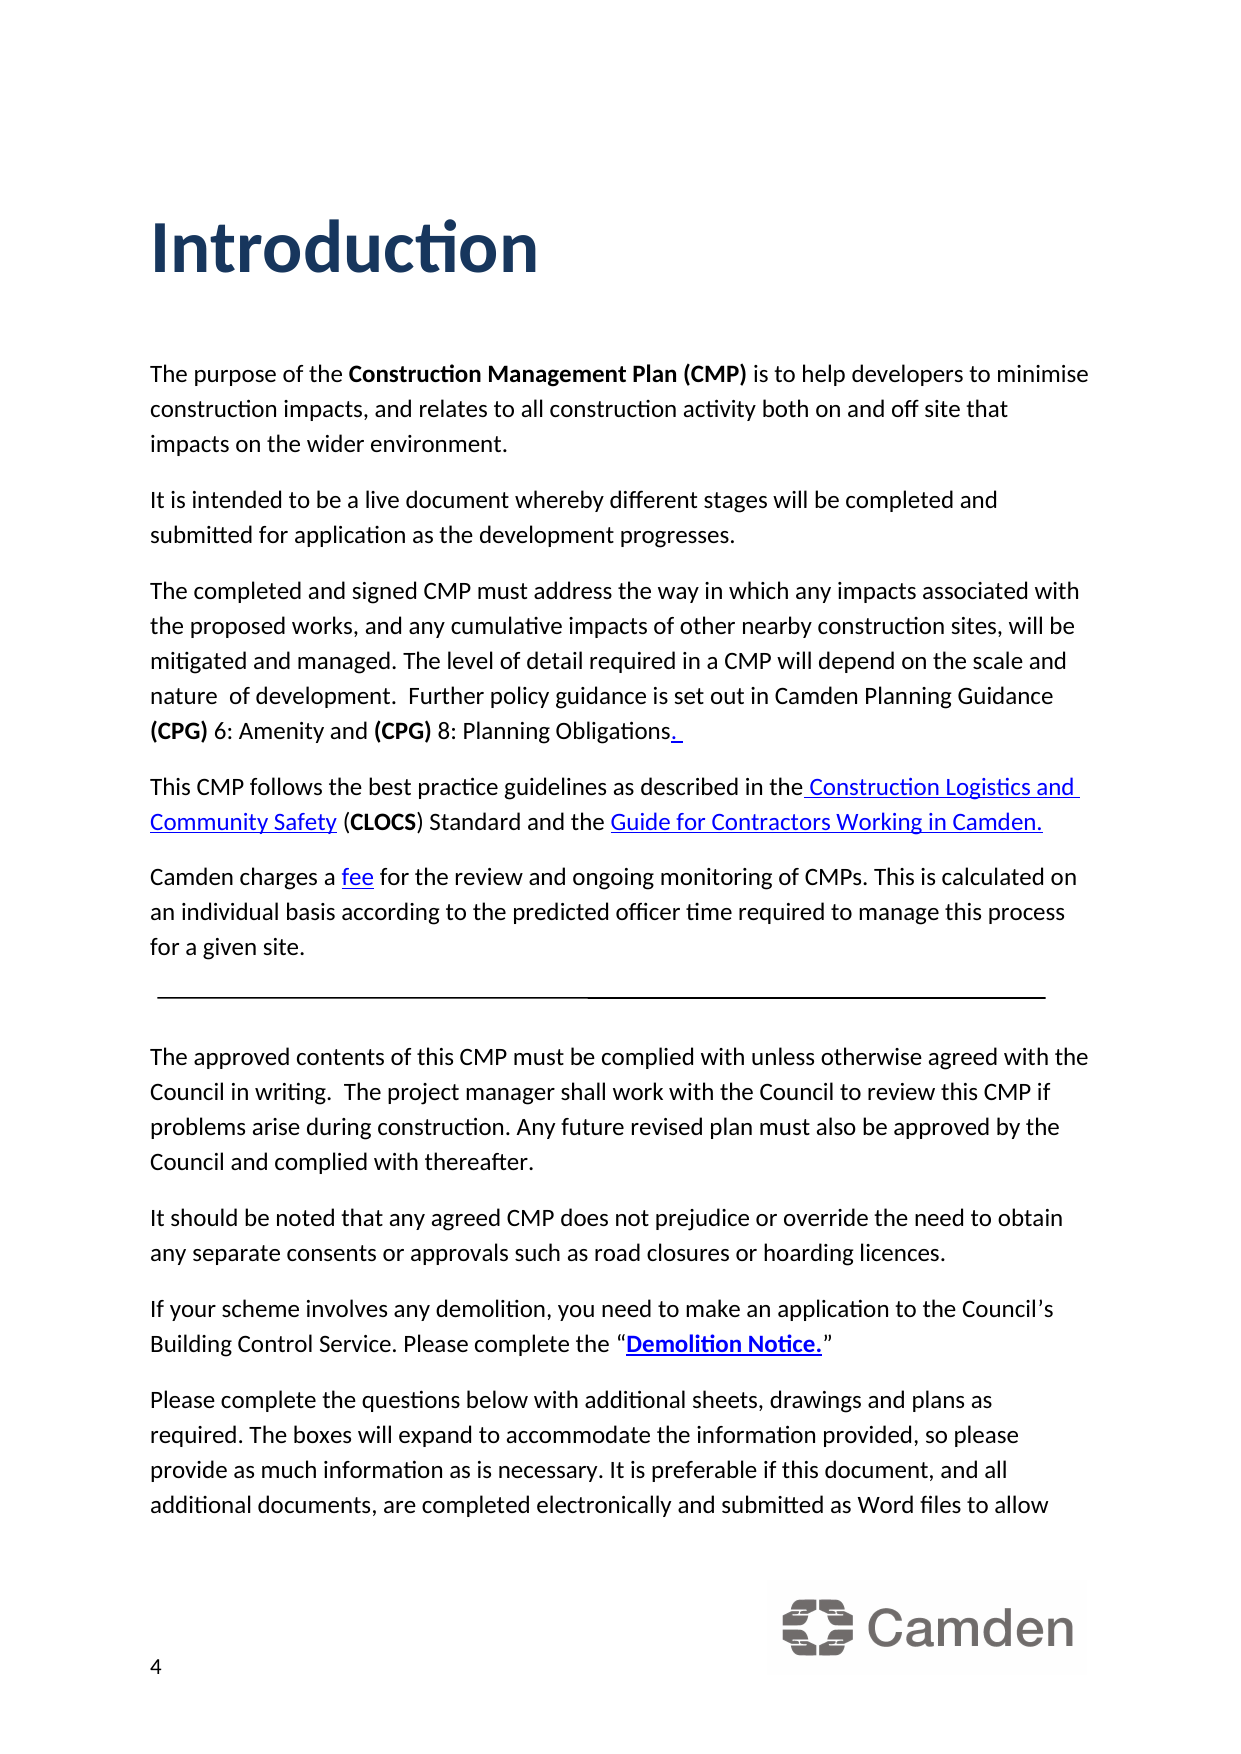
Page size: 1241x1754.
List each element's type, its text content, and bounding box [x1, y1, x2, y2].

text It is intended to be a live document whereby different stages will be completed and submitted for application as the development progresses. [150, 484, 1090, 549]
subtitle Introduction [150, 200, 1090, 292]
text Camden charges a fee for the review and ongoing monitoring of CMPs. This is calculated on an individual basis according to the predicted officer time required to manage this process for a given site. [150, 862, 1090, 962]
text It should be noted that any agreed CMP does not prejudice or override the need to obtain any separate consents or approvals such as road closures or hoarding licences. [150, 1202, 1090, 1268]
text The approved contents of this CMP must be complied with unless otherwise agreed with the Council in writing. The project manager shall work with the Council to review this CMP if problems arise during construction. Any future revised plan must also be approved by the Council and complied with thereafter. [150, 1041, 1090, 1177]
text This CMP follows the best practice guidelines as described in the Construction Logistics and Community Safety (CLOCS) Standard and the Guide for Contractors Working in Camden. [150, 771, 1090, 836]
text The completed and signed CMP must address the way in which any impacts associated with the proposed works, and any cumulative impacts of other nearby construction sites, will be mitigated and managed. The level of detail required in a CMP will depend on the scale and nature of development. Further policy guidance is set out in Camden Planning Guidance (CPG) 6: Amenity and (CPG) 8: Planning Obligations. [150, 575, 1090, 745]
picture [767, 1580, 1088, 1675]
text The purpose of the Construction Management Plan (CMP) is to help developers to minimise construction impacts, and relates to all construction activity both on and off site that impacts on the wider environment. [150, 358, 1090, 459]
text If your scheme involves any demolition, you need to make an application to the Council’s Building Control Service. Please complete the “Demolition Notice.” [150, 1293, 1090, 1358]
